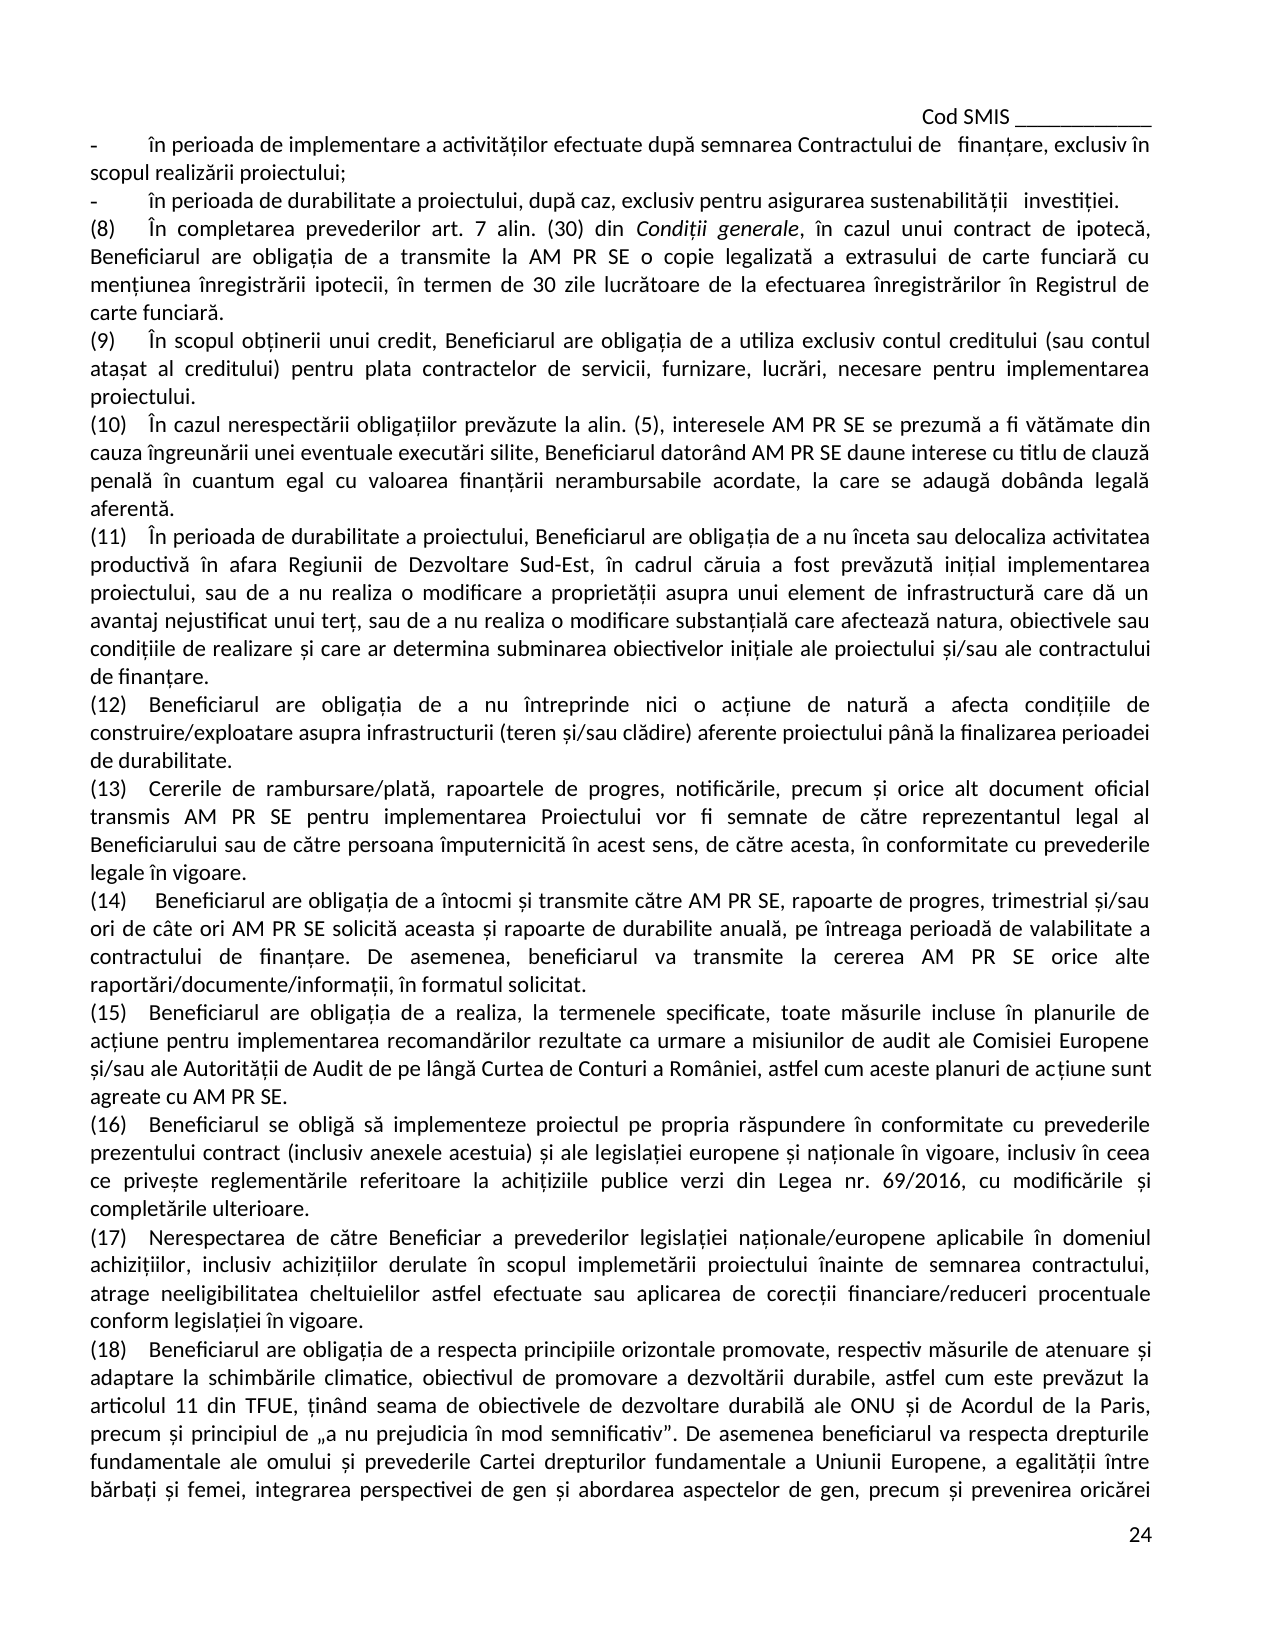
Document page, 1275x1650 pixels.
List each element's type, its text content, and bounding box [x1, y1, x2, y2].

list În completarea prevederilor art. 7 alin. (30) din Condiții generale, în cazul unui contract de ipotecă, Beneficiarul are obligaţia de a transmite la AM PR SE o copie legalizată a extrasului de carte funciară cu menţiunea înregistrării ipotecii, în termen de 30 zile lucrătoare de la efectuarea înregistrărilor în Registrul de carte funciară. [90, 214, 1152, 326]
list În perioada de durabilitate a proiectului, Beneficiarul are obligaţia de a nu înceta sau delocaliza activitatea productivă în afara Regiunii de Dezvoltare Sud-Est, în cadrul căruia a fost prevăzută inițial implementarea proiectului, sau de a nu realiza o modificare a proprietății asupra unui element de infrastructură care dă un avantaj nejustificat unui terţ, sau de a nu realiza o modificare substanțială care afectează natura, obiectivele sau condițiile de realizare și care ar determina subminarea obiectivelor inițiale ale proiectului și/sau ale contractului de finanțare. [90, 522, 1152, 690]
list Beneficiarul are obligaţia de a realiza, la termenele specificate, toate măsurile incluse în planurile de acţiune pentru implementarea recomandărilor rezultate ca urmare a misiunilor de audit ale Comisiei Europene şi/sau ale Autorităţii de Audit de pe lângă Curtea de Conturi a României, astfel cum aceste planuri de acţiune sunt agreate cu AM PR SE. [90, 998, 1152, 1111]
list în perioada de implementare a activităților efectuate după semnarea Contractului de finanțare, exclusiv în scopul realizării proiectului; [90, 130, 1152, 186]
list Beneficiarul se obligă să implementeze proiectul pe propria răspundere în conformitate cu prevederile prezentului contract (inclusiv anexele acestuia) şi ale legislației europene şi naționale în vigoare, inclusiv în ceea ce privește reglementările referitoare la achițiziile publice verzi din Legea nr. 69/2016, cu modificările și completările ulterioare. [90, 1111, 1152, 1223]
list Beneficiarul are obligaţia de a nu întreprinde nici o acţiune de natură a afecta condițiile de construire/exploatare asupra infrastructurii (teren și/sau clădire) aferente proiectului până la finalizarea perioadei de durabilitate. [90, 690, 1152, 774]
list În scopul obţinerii unui credit, Beneficiarul are obligaţia de a utiliza exclusiv contul creditului (sau contul ataşat al creditului) pentru plata contractelor de servicii, furnizare, lucrări, necesare pentru implementarea proiectului. [90, 326, 1152, 410]
list Cererile de rambursare/plată, rapoartele de progres, notificările, precum şi orice alt document oficial transmis AM PR SE pentru implementarea Proiectului vor fi semnate de către reprezentantul legal al Beneficiarului sau de către persoana împuternicită în acest sens, de către acesta, în conformitate cu prevederile legale în vigoare. [90, 774, 1152, 886]
list În cazul nerespectării obligaţiilor prevăzute la alin. (5), interesele AM PR SE se prezumă a fi vătămate din cauza îngreunării unei eventuale executări silite, Beneficiarul datorând AM PR SE daune interese cu titlu de clauză penală în cuantum egal cu valoarea finanțării nerambursabile acordate, la care se adaugă dobânda legală aferentă. [90, 410, 1152, 522]
list Nerespectarea de către Beneficiar a prevederilor legislaţiei naţionale/europene aplicabile în domeniul achiziţiilor, inclusiv achizițiilor derulate în scopul implemetării proiectului înainte de semnarea contractului, atrage neeligibilitatea cheltuielilor astfel efectuate sau aplicarea de corecţii financiare/reduceri procentuale conform legislaţiei în vigoare. [90, 1223, 1152, 1335]
list în perioada de durabilitate a proiectului, după caz, exclusiv pentru asigurarea sustenabilităţii investiţiei. [90, 186, 1152, 214]
list Beneficiarul are obligaţia de a întocmi şi transmite către AM PR SE, rapoarte de progres, trimestrial şi/sau ori de câte ori AM PR SE solicită aceasta și rapoarte de durabilite anuală, pe întreaga perioadă de valabilitate a contractului de finanțare. De asemenea, beneficiarul va transmite la cererea AM PR SE orice alte raportări/documente/informații, în formatul solicitat. [90, 886, 1152, 998]
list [90, 1335, 1152, 1503]
